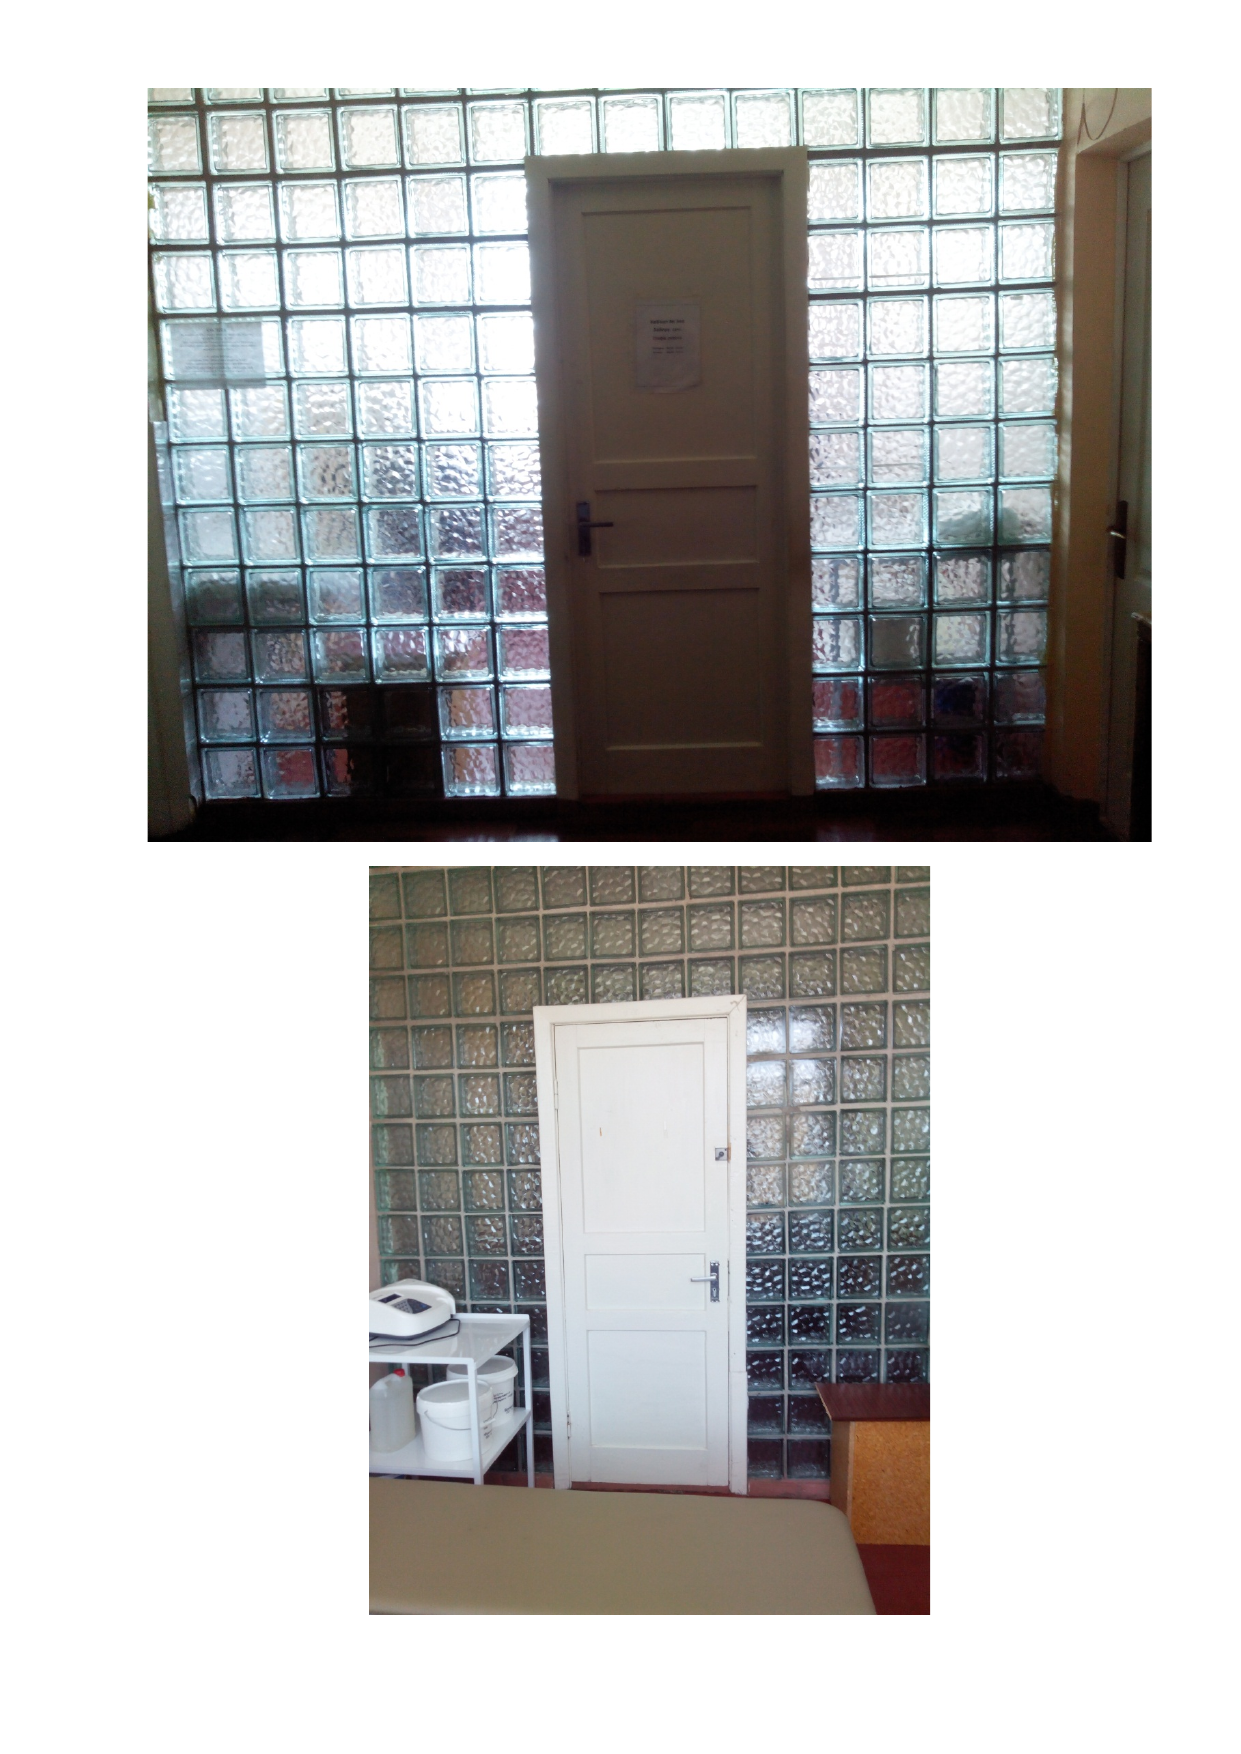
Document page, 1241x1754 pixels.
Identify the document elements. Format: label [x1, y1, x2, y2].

picture [147, 88, 1152, 842]
picture [369, 866, 931, 1615]
